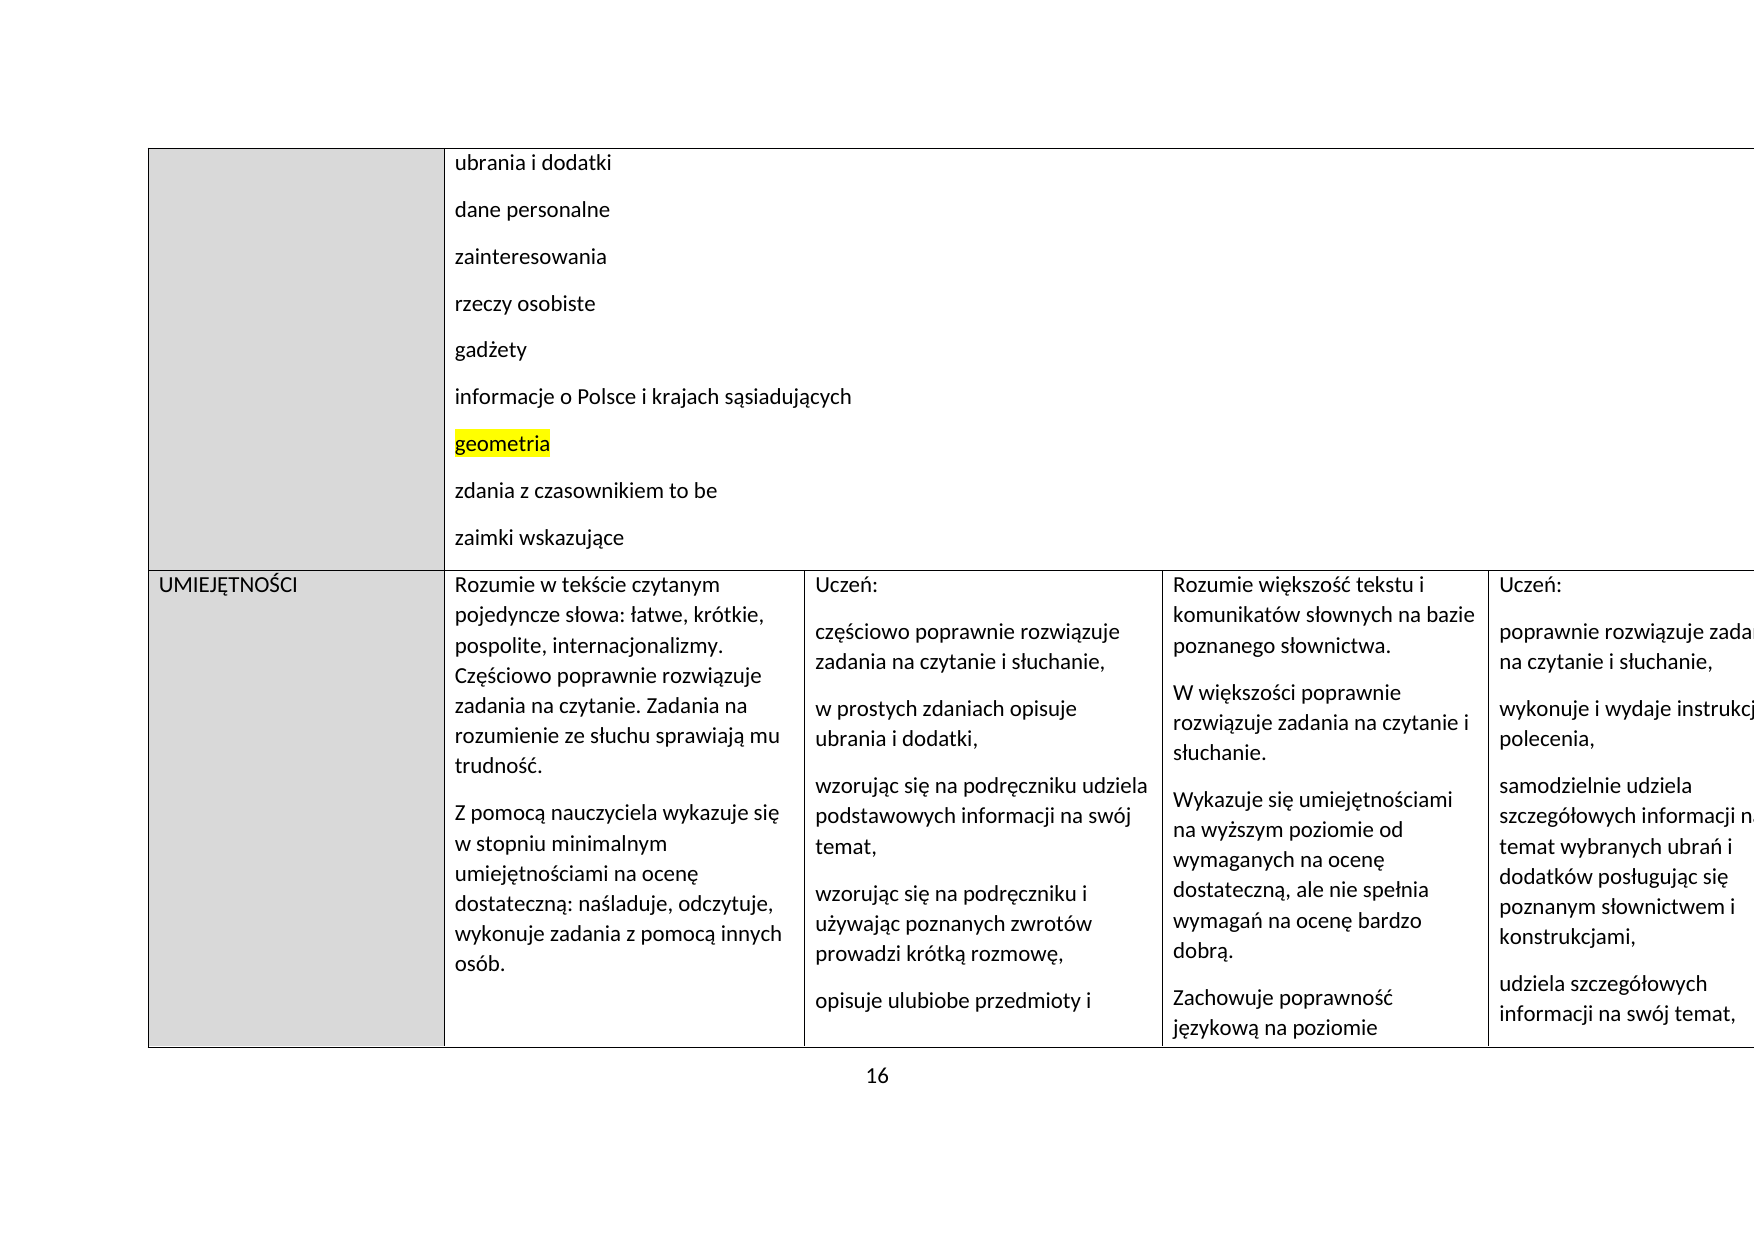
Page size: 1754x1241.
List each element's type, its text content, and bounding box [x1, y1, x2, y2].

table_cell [445, 571, 804, 1046]
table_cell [1489, 571, 1754, 1046]
table_cell UMIEJĘTNOŚCI [149, 571, 444, 1046]
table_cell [1163, 571, 1488, 1046]
table_cell ubrania i dodatki dane personalne zainteresowania rzeczy osobiste gadżety informacje o Polsce i krajach sąsiadujących geometria zdania z czasownikiem to be zaimki wskazujące [445, 149, 1754, 570]
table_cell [805, 571, 1162, 1046]
table_cell [149, 149, 444, 570]
